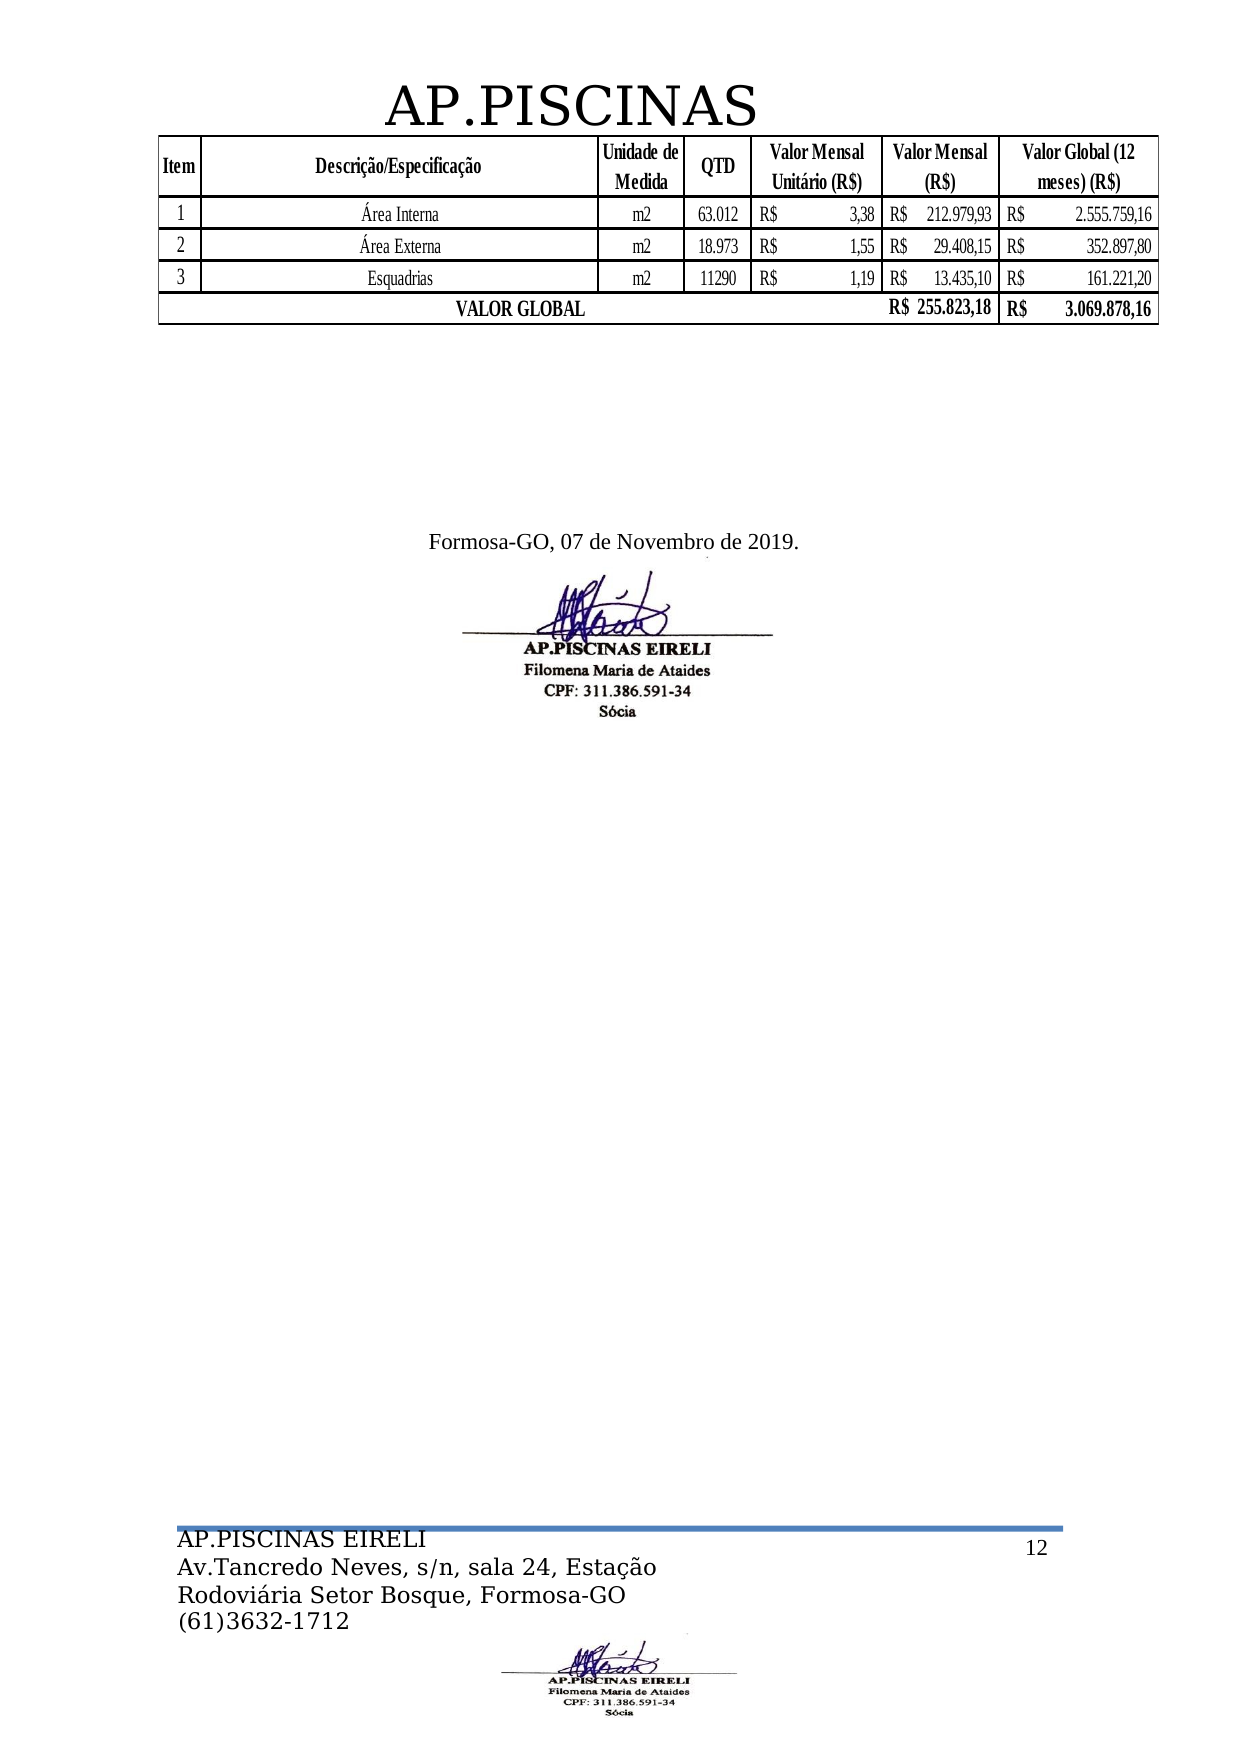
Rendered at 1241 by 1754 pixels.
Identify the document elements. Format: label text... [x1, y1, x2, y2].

picture [501, 1633, 738, 1718]
picture [462, 556, 774, 721]
subtitle Formosa-GO, 07 de Novembro de 2019. [402, 528, 825, 554]
